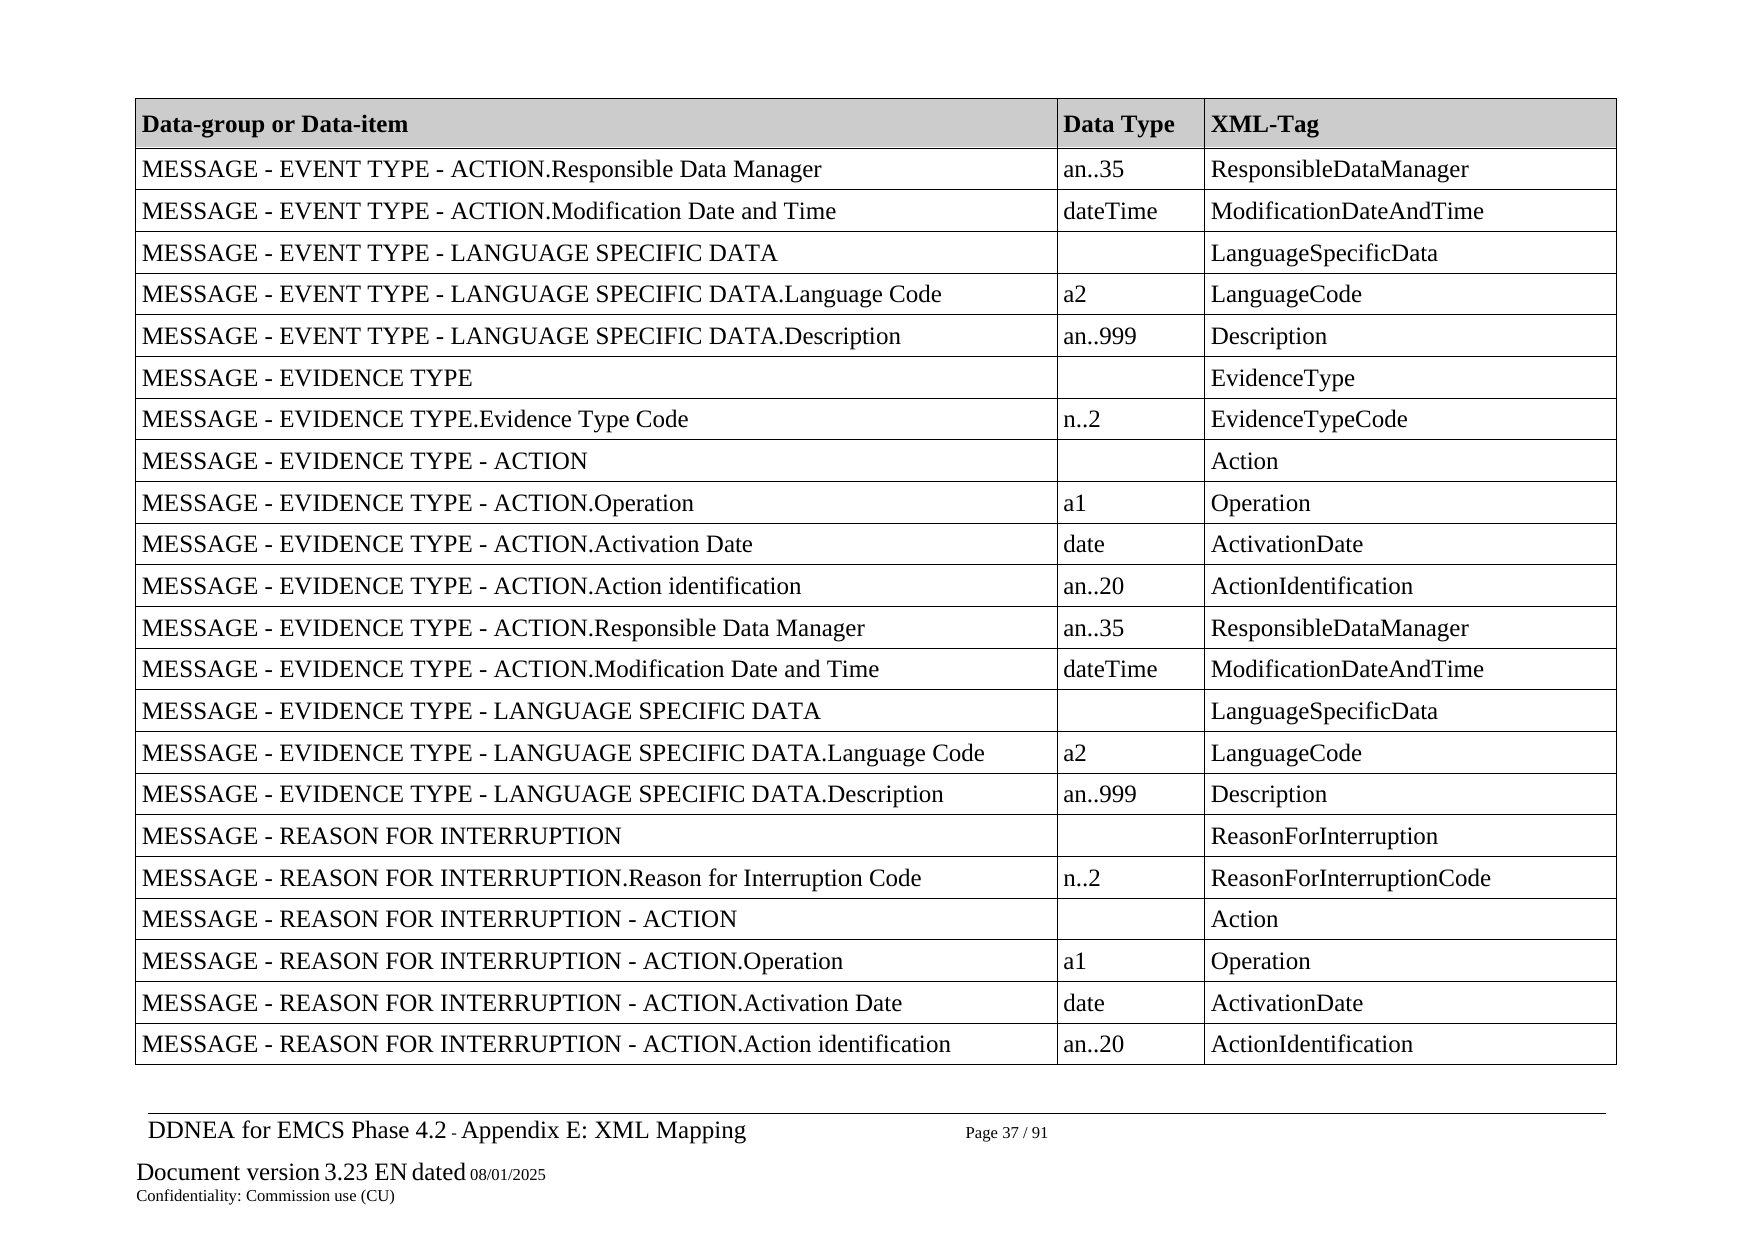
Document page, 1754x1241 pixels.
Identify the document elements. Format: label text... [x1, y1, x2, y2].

table_header Data-group or Data-item [136, 99, 1057, 147]
table_cell an..20 [1058, 1024, 1204, 1064]
table_cell Operation [1205, 482, 1616, 522]
table_cell MESSAGE - EVIDENCE TYPE - ACTION.Modification Date and Time [136, 649, 1057, 689]
table_cell dateTime [1058, 190, 1204, 231]
table_cell n..2 [1058, 857, 1204, 897]
table_cell MESSAGE - EVIDENCE TYPE - ACTION.Activation Date [136, 524, 1057, 564]
table_cell LanguageSpecificData [1205, 690, 1616, 731]
table_cell ActionIdentification [1205, 1024, 1616, 1064]
table_cell an..999 [1058, 774, 1204, 814]
table_cell MESSAGE - REASON FOR INTERRUPTION - ACTION.Activation Date [136, 982, 1057, 1022]
table_cell MESSAGE - EVENT TYPE - LANGUAGE SPECIFIC DATA.Language Code [136, 274, 1057, 314]
table_cell ResponsibleDataManager [1205, 607, 1616, 647]
table_cell EvidenceTypeCode [1205, 399, 1616, 439]
table_cell MESSAGE - REASON FOR INTERRUPTION [136, 815, 1057, 856]
table_cell LanguageCode [1205, 732, 1616, 772]
table_cell MESSAGE - EVENT TYPE - ACTION.Responsible Data Manager [136, 149, 1057, 189]
table_cell a1 [1058, 482, 1204, 522]
table_cell ActionIdentification [1205, 565, 1616, 606]
table_cell a2 [1058, 732, 1204, 772]
table_cell date [1058, 982, 1204, 1022]
table_cell [1058, 232, 1204, 272]
table_cell LanguageSpecificData [1205, 232, 1616, 272]
table_cell a1 [1058, 940, 1204, 981]
table_cell EvidenceType [1205, 357, 1616, 397]
table_cell [1058, 690, 1204, 731]
table_cell MESSAGE - REASON FOR INTERRUPTION.Reason for Interruption Code [136, 857, 1057, 897]
table_cell ActivationDate [1205, 524, 1616, 564]
table_cell ResponsibleDataManager [1205, 149, 1616, 189]
table_cell [1058, 815, 1204, 856]
table_cell an..20 [1058, 565, 1204, 606]
table_cell MESSAGE - EVIDENCE TYPE - LANGUAGE SPECIFIC DATA [136, 690, 1057, 731]
table_cell MESSAGE - EVENT TYPE - LANGUAGE SPECIFIC DATA [136, 232, 1057, 272]
table_cell an..35 [1058, 607, 1204, 647]
table_cell MESSAGE - EVIDENCE TYPE [136, 357, 1057, 397]
table_cell ModificationDateAndTime [1205, 649, 1616, 689]
table_header XML-Tag [1205, 99, 1616, 147]
table_cell ReasonForInterruption [1205, 815, 1616, 856]
table_cell MESSAGE - REASON FOR INTERRUPTION - ACTION [136, 899, 1057, 939]
table_cell n..2 [1058, 399, 1204, 439]
table_cell an..35 [1058, 149, 1204, 189]
table_cell an..999 [1058, 315, 1204, 356]
table_cell [1058, 440, 1204, 481]
table_header Data Type [1058, 99, 1204, 147]
table_cell MESSAGE - EVIDENCE TYPE - ACTION.Action identification [136, 565, 1057, 606]
table_cell ActivationDate [1205, 982, 1616, 1022]
table_cell MESSAGE - REASON FOR INTERRUPTION - ACTION.Action identification [136, 1024, 1057, 1064]
table_cell ModificationDateAndTime [1205, 190, 1616, 231]
table_cell Action [1205, 440, 1616, 481]
table_cell LanguageCode [1205, 274, 1616, 314]
table_cell MESSAGE - EVIDENCE TYPE - LANGUAGE SPECIFIC DATA.Description [136, 774, 1057, 814]
table_cell MESSAGE - EVENT TYPE - LANGUAGE SPECIFIC DATA.Description [136, 315, 1057, 356]
table_cell Operation [1205, 940, 1616, 981]
table_cell dateTime [1058, 649, 1204, 689]
table_cell [1058, 899, 1204, 939]
table_cell Action [1205, 899, 1616, 939]
table_cell MESSAGE - EVIDENCE TYPE - LANGUAGE SPECIFIC DATA.Language Code [136, 732, 1057, 772]
table_cell Description [1205, 315, 1616, 356]
table_cell MESSAGE - EVENT TYPE - ACTION.Modification Date and Time [136, 190, 1057, 231]
table_cell MESSAGE - EVIDENCE TYPE.Evidence Type Code [136, 399, 1057, 439]
table_cell ReasonForInterruptionCode [1205, 857, 1616, 897]
table_cell Description [1205, 774, 1616, 814]
table_cell MESSAGE - EVIDENCE TYPE - ACTION [136, 440, 1057, 481]
table_cell MESSAGE - REASON FOR INTERRUPTION - ACTION.Operation [136, 940, 1057, 981]
table_cell a2 [1058, 274, 1204, 314]
table_cell MESSAGE - EVIDENCE TYPE - ACTION.Operation [136, 482, 1057, 522]
table_cell [1058, 357, 1204, 397]
table_cell date [1058, 524, 1204, 564]
table_cell MESSAGE - EVIDENCE TYPE - ACTION.Responsible Data Manager [136, 607, 1057, 647]
